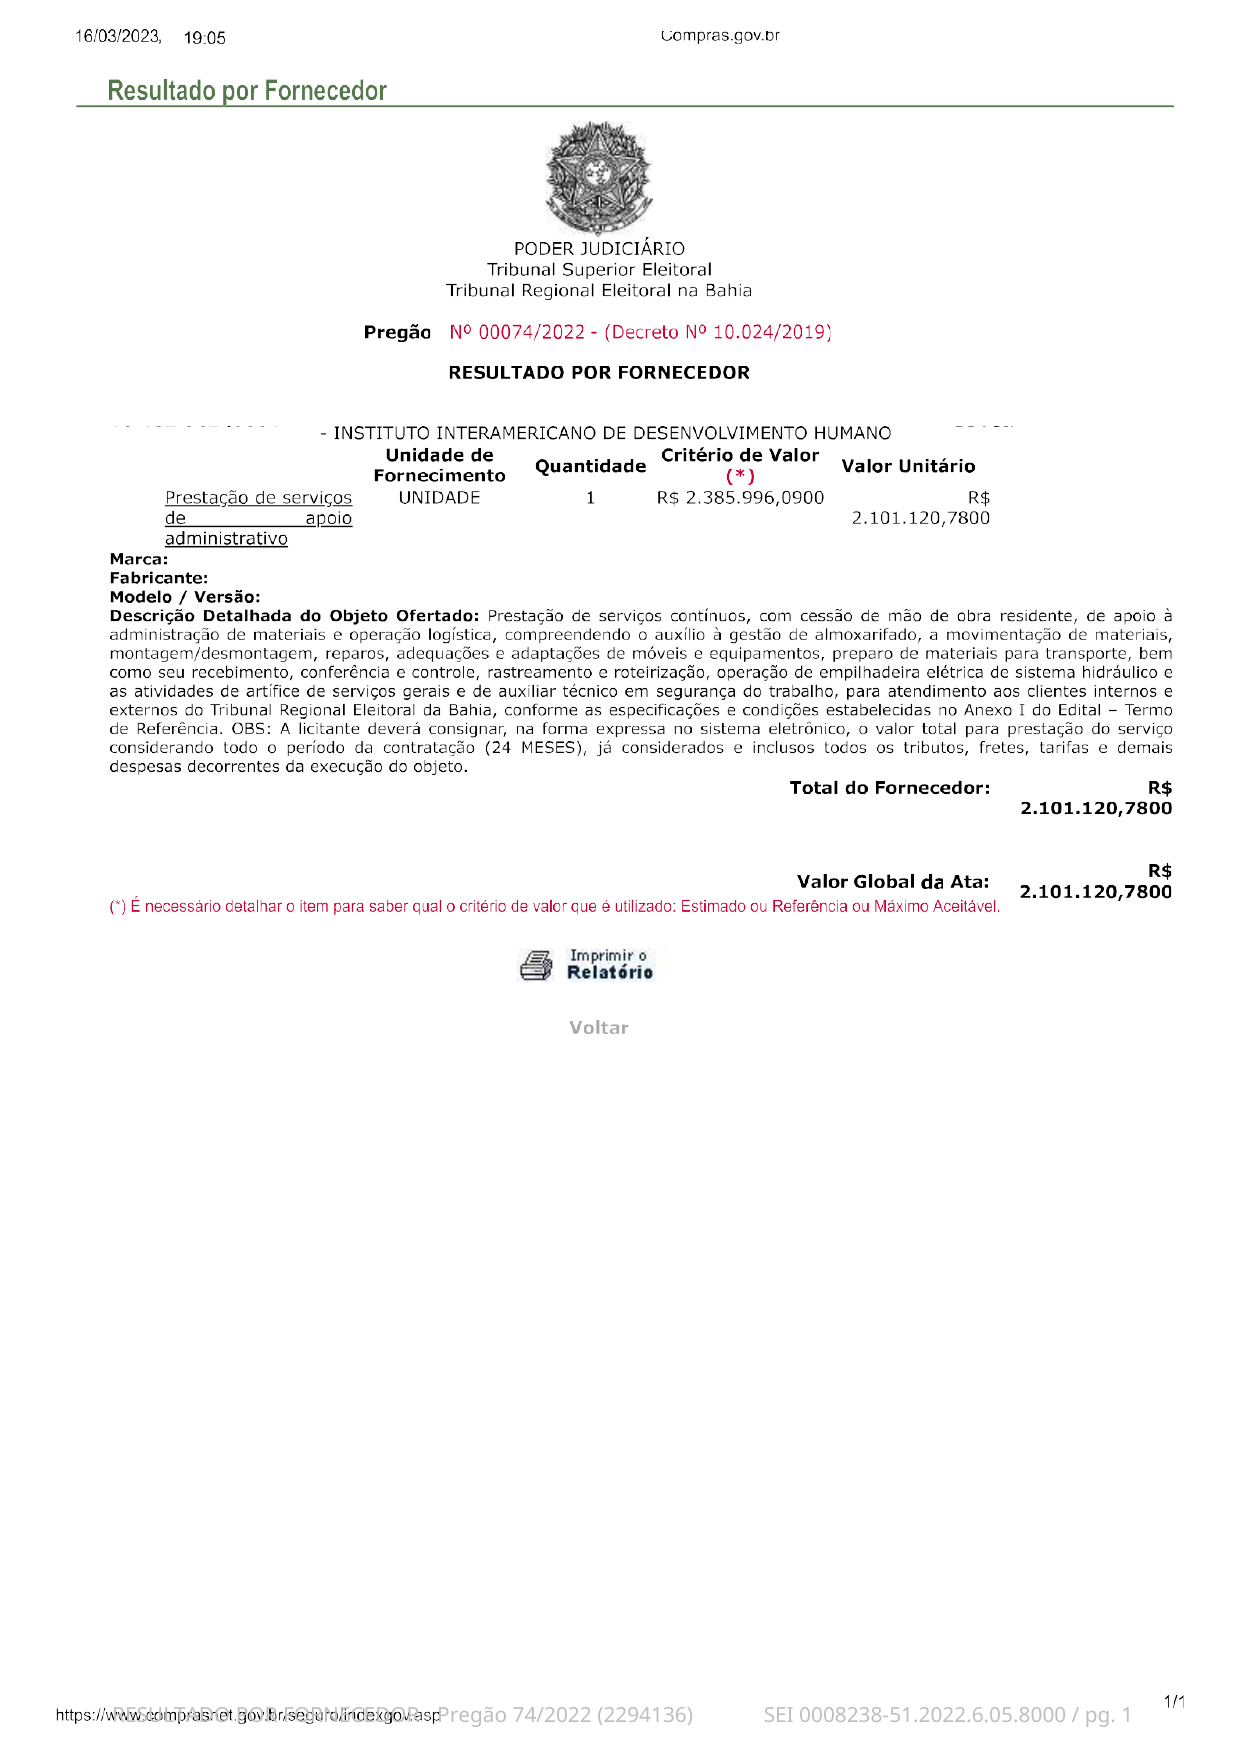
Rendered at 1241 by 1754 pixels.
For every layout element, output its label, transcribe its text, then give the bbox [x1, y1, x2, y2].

picture [56, 1708, 112, 1724]
picture [1165, 1695, 1184, 1708]
picture [451, 324, 584, 341]
picture [110, 896, 999, 915]
picture [591, 324, 831, 342]
picture [797, 874, 848, 888]
picture [365, 324, 431, 342]
picture [193, 31, 225, 44]
picture [109, 79, 387, 105]
picture [854, 874, 914, 888]
picture [76, 29, 158, 42]
picture [569, 1020, 629, 1034]
picture [661, 31, 780, 44]
picture [516, 948, 669, 982]
picture [446, 121, 751, 300]
picture [950, 875, 982, 888]
picture [449, 366, 750, 379]
text RESULTADO POR FORNECEDOR - Pregão 74/2022 (2294136) SEI 0008238-51.2022.6.05.8000 / pg. 1 [112, 1701, 1194, 1729]
picture [110, 426, 1172, 817]
picture [1020, 863, 1172, 901]
picture [921, 874, 943, 889]
